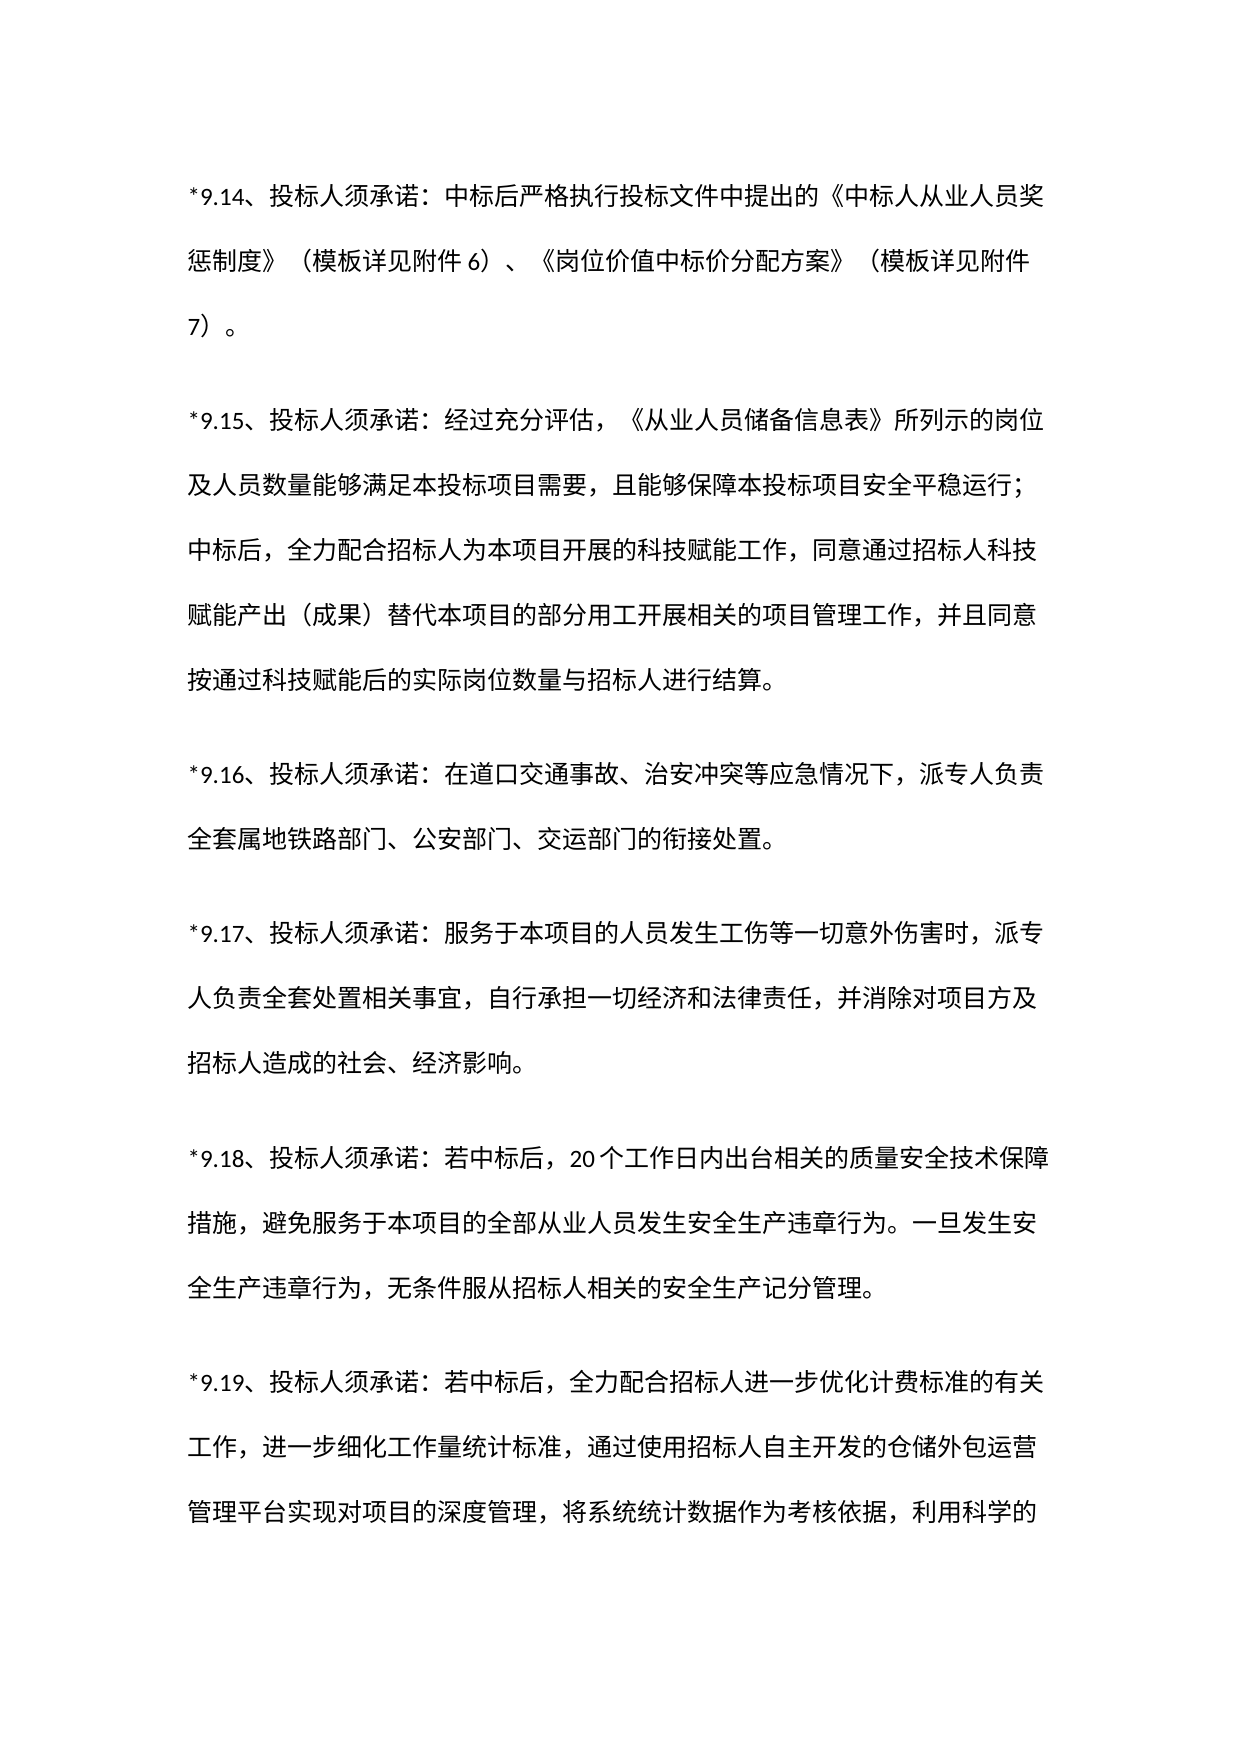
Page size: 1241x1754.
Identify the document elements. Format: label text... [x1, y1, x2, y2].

text *9.17、投标人须承诺：服务于本项目的人员发生工伤等一切意外伤害时，派专人负责全套处置相关事宜，自行承担一切经济和法律责任，并消除对项目方及招标人造成的社会、经济影响。 [187, 899, 1053, 1094]
text *9.16、投标人须承诺：在道口交通事故、治安冲突等应急情况下，派专人负责全套属地铁路部门、公安部门、交运部门的衔接处置。 [187, 740, 1053, 870]
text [187, 1348, 1053, 1543]
text *9.18、投标人须承诺：若中标后，20个工作日内出台相关的质量安全技术保障措施，避免服务于本项目的全部从业人员发生安全生产违章行为。一旦发生安全生产违章行为，无条件服从招标人相关的安全生产记分管理。 [187, 1124, 1053, 1319]
text *9.14、投标人须承诺：中标后严格执行投标文件中提出的《中标人从业人员奖惩制度》（模板详见附件6）、《岗位价值中标价分配方案》（模板详见附件7）。 [187, 162, 1053, 357]
text *9.15、投标人须承诺：经过充分评估，《从业人员储备信息表》所列示的岗位及人员数量能够满足本投标项目需要，且能够保障本投标项目安全平稳运行；中标后，全力配合招标人为本项目开展的科技赋能工作，同意通过招标人科技赋能产出（成果）替代本项目的部分用工开展相关的项目管理工作，并且同意按通过科技赋能后的实际岗位数量与招标人进行结算。 [187, 386, 1053, 711]
